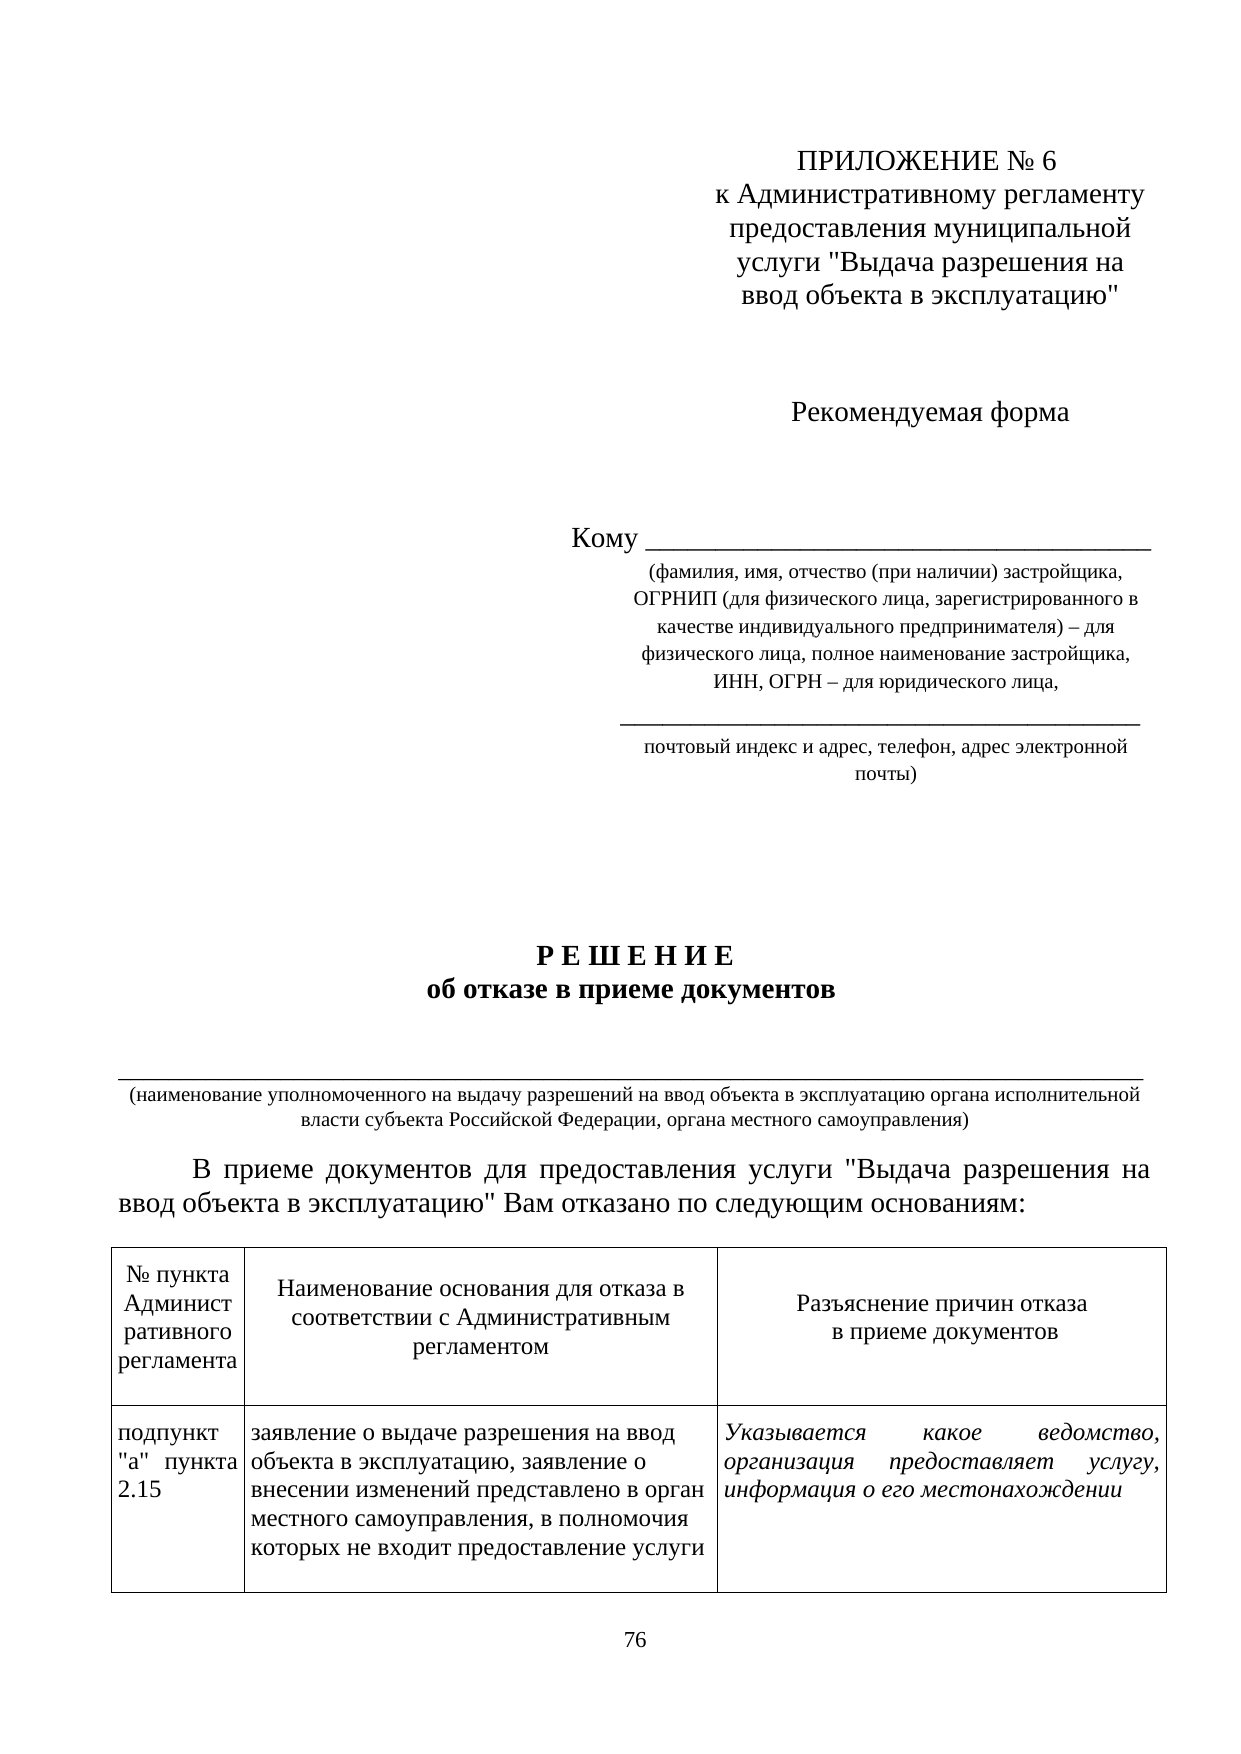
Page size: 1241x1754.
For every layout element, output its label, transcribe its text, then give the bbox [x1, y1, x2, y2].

table_cell подпункт "а" пункта 2.15 [112, 1406, 244, 1592]
table_header Разъяснение причин отказа в приеме документов [718, 1248, 1166, 1405]
text (наименование уполномоченного на выдачу разрешений на ввод объекта в эксплуатацию органа исполнительной власти субъекта Российской Федерации, органа местного самоуправления) [118, 1082, 1152, 1131]
text В приеме документов для предоставления услуги "Выдача разрешения на ввод объекта в эксплуатацию" Вам отказано по следующим основаниям: [118, 1151, 1152, 1218]
text ПРИЛОЖЕНИЕ № 6 к Административному регламенту предоставления муниципальной услуги "Выдача разрешения на ввод объекта в эксплуатацию" [709, 143, 1152, 311]
table_cell Указывается какое ведомство, организация предоставляет услугу, информация о его местонахождении [718, 1406, 1166, 1592]
table_header Наименование основания для отказа в соответствии с Административным регламентом [245, 1248, 717, 1405]
text Рекомендуемая форма [709, 394, 1152, 428]
text _____________________________________ [620, 697, 1152, 729]
text Р Е Ш Е Н И Е об отказе в приеме документов [118, 938, 1152, 1033]
text __________________________________________________________________________________ [118, 1054, 1152, 1082]
text Кому ____________________________________ [118, 520, 1152, 553]
text (фамилия, имя, отчество (при наличии) застройщика, ОГРНИП (для физического лица, зарегистрированного в качестве индивидуального предпринимателя) – для физического лица, полное наименование застройщика, ИНН, ОГРН – для юридического лица, [620, 558, 1152, 693]
text почтовый индекс и адрес, телефон, адрес электронной почты) [620, 734, 1152, 785]
table_header № пункта Административного регламента [112, 1248, 244, 1405]
table_cell заявление о выдаче разрешения на ввод объекта в эксплуатацию, заявление о внесении изменений представлено в орган местного самоуправления, в полномочия которых не входит предоставление услуги [245, 1406, 717, 1592]
